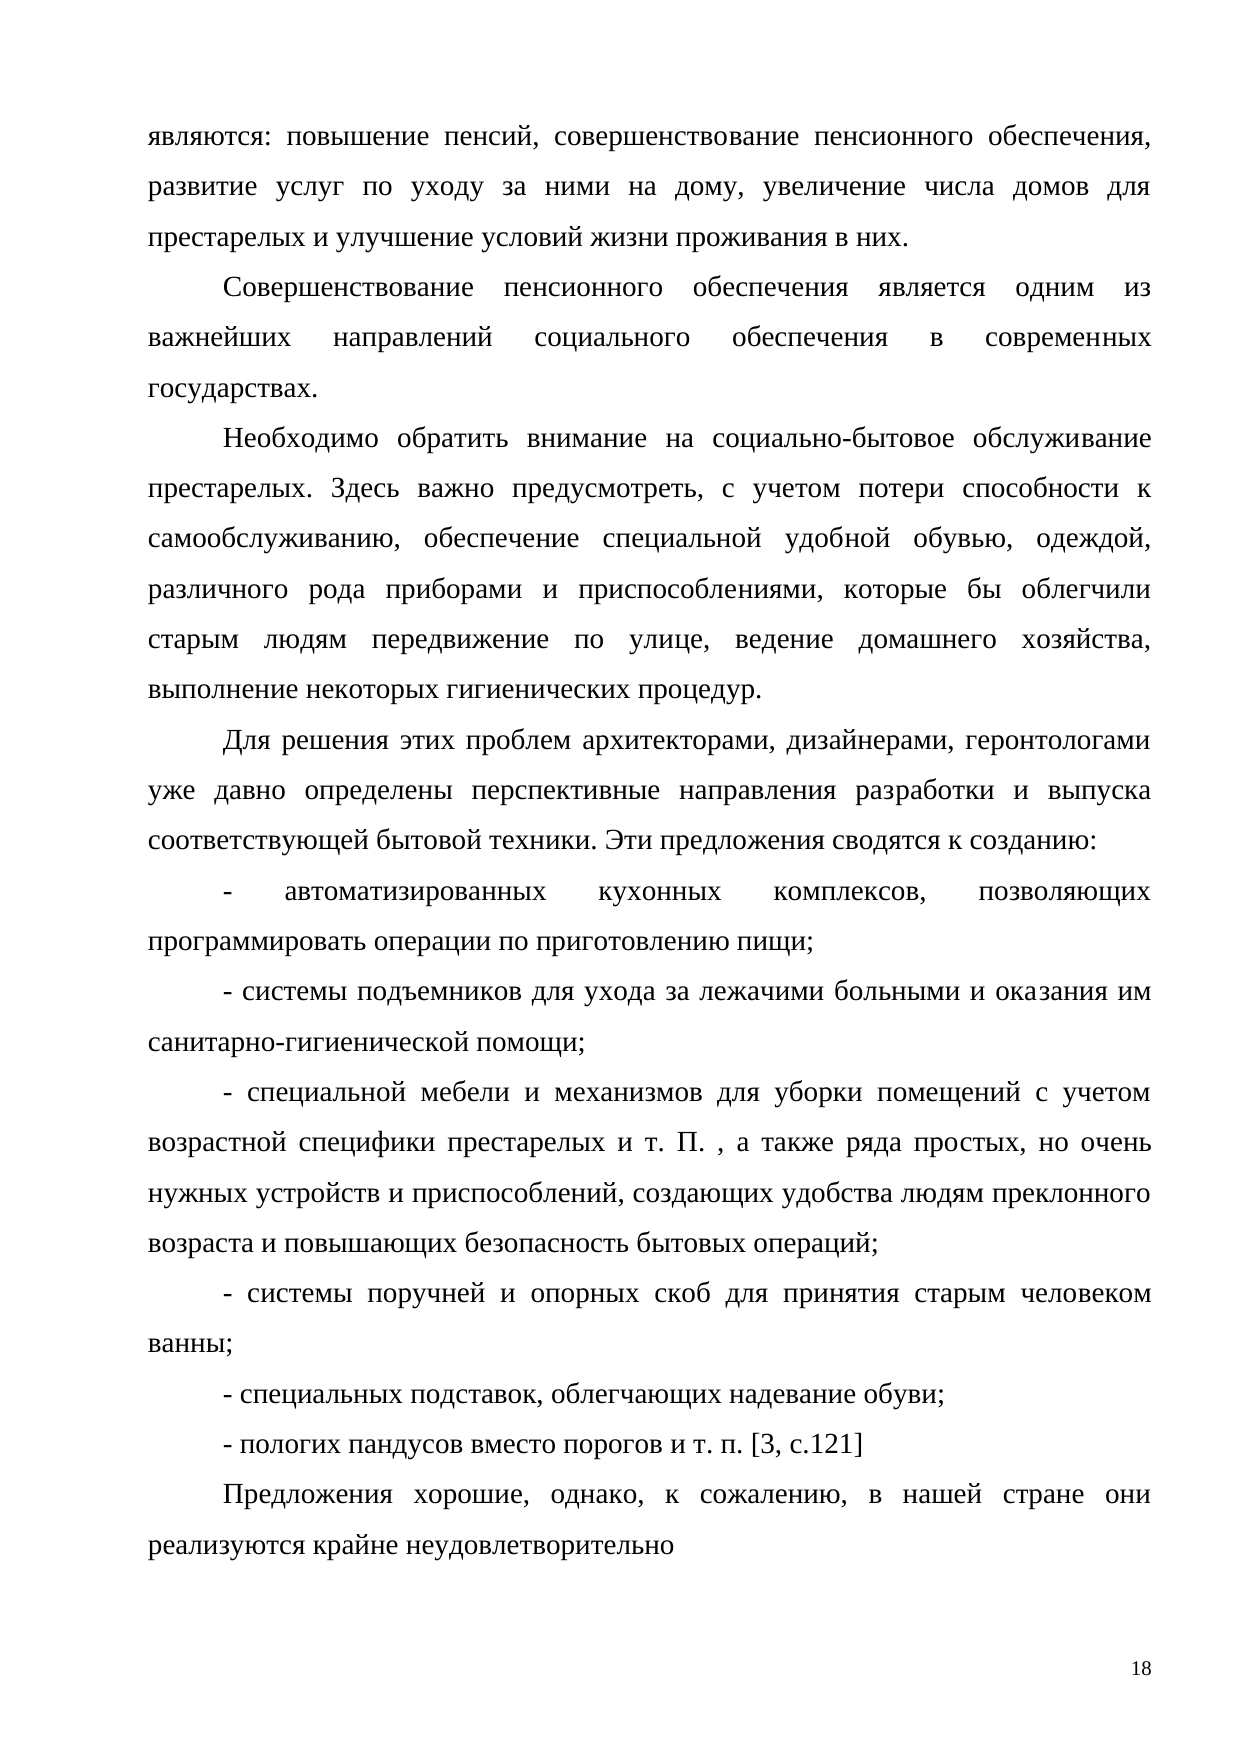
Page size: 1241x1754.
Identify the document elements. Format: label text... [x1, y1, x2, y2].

text Предложения хорошие, однако, к сожалению, в нашей стране они реализуются крайне неудовлетворительно [148, 1477, 1152, 1560]
text - автоматизированных кухонных комплексов, позволяющих программировать операции по приготовлению пищи; [148, 873, 1152, 957]
text - системы поручней и опорных скоб для принятия старым человеком ванны; [148, 1275, 1152, 1359]
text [148, 118, 1152, 252]
text - специальной мебели и механизмов для уборки помещений с учетом возрастной специфики престарелых и т. П. , а также ряда простых, но очень нужных устройств и приспособлений, создающих удобства людям преклонного возраста и повышающих безопасность бытовых операций; [148, 1074, 1152, 1258]
text Совершенствование пенсионного обеспечения является одним из важнейших направлений социального обеспечения в современных государствах. [148, 269, 1152, 403]
text - специальных подставок, облегчающих надевание обуви; [148, 1376, 1152, 1409]
text - системы подъемников для ухода за лежачими больными и оказания им санитарно-гигиенической помощи; [148, 973, 1152, 1057]
text - пологих пандусов вместо порогов и т. п. [3, с.121] [148, 1426, 1152, 1460]
text Необходимо обратить внимание на социально-бытовое обслуживание престарелых. Здесь важно предусмотреть, с учетом потери способности к самообслуживанию, обеспечение специальной удобной обувью, одеждой, различного рода приборами и приспособлениями, которые бы облегчили старым людям передвижение по улице, ведение домашнего хозяйства, выполнение некоторых гигиенических процедур. [148, 420, 1152, 705]
text Для решения этих проблем архитекторами, дизайнерами, геронтологами уже давно определены перспективные направления разработки и выпуска соответствующей бытовой техники. Эти предложения сводятся к созданию: [148, 722, 1152, 856]
